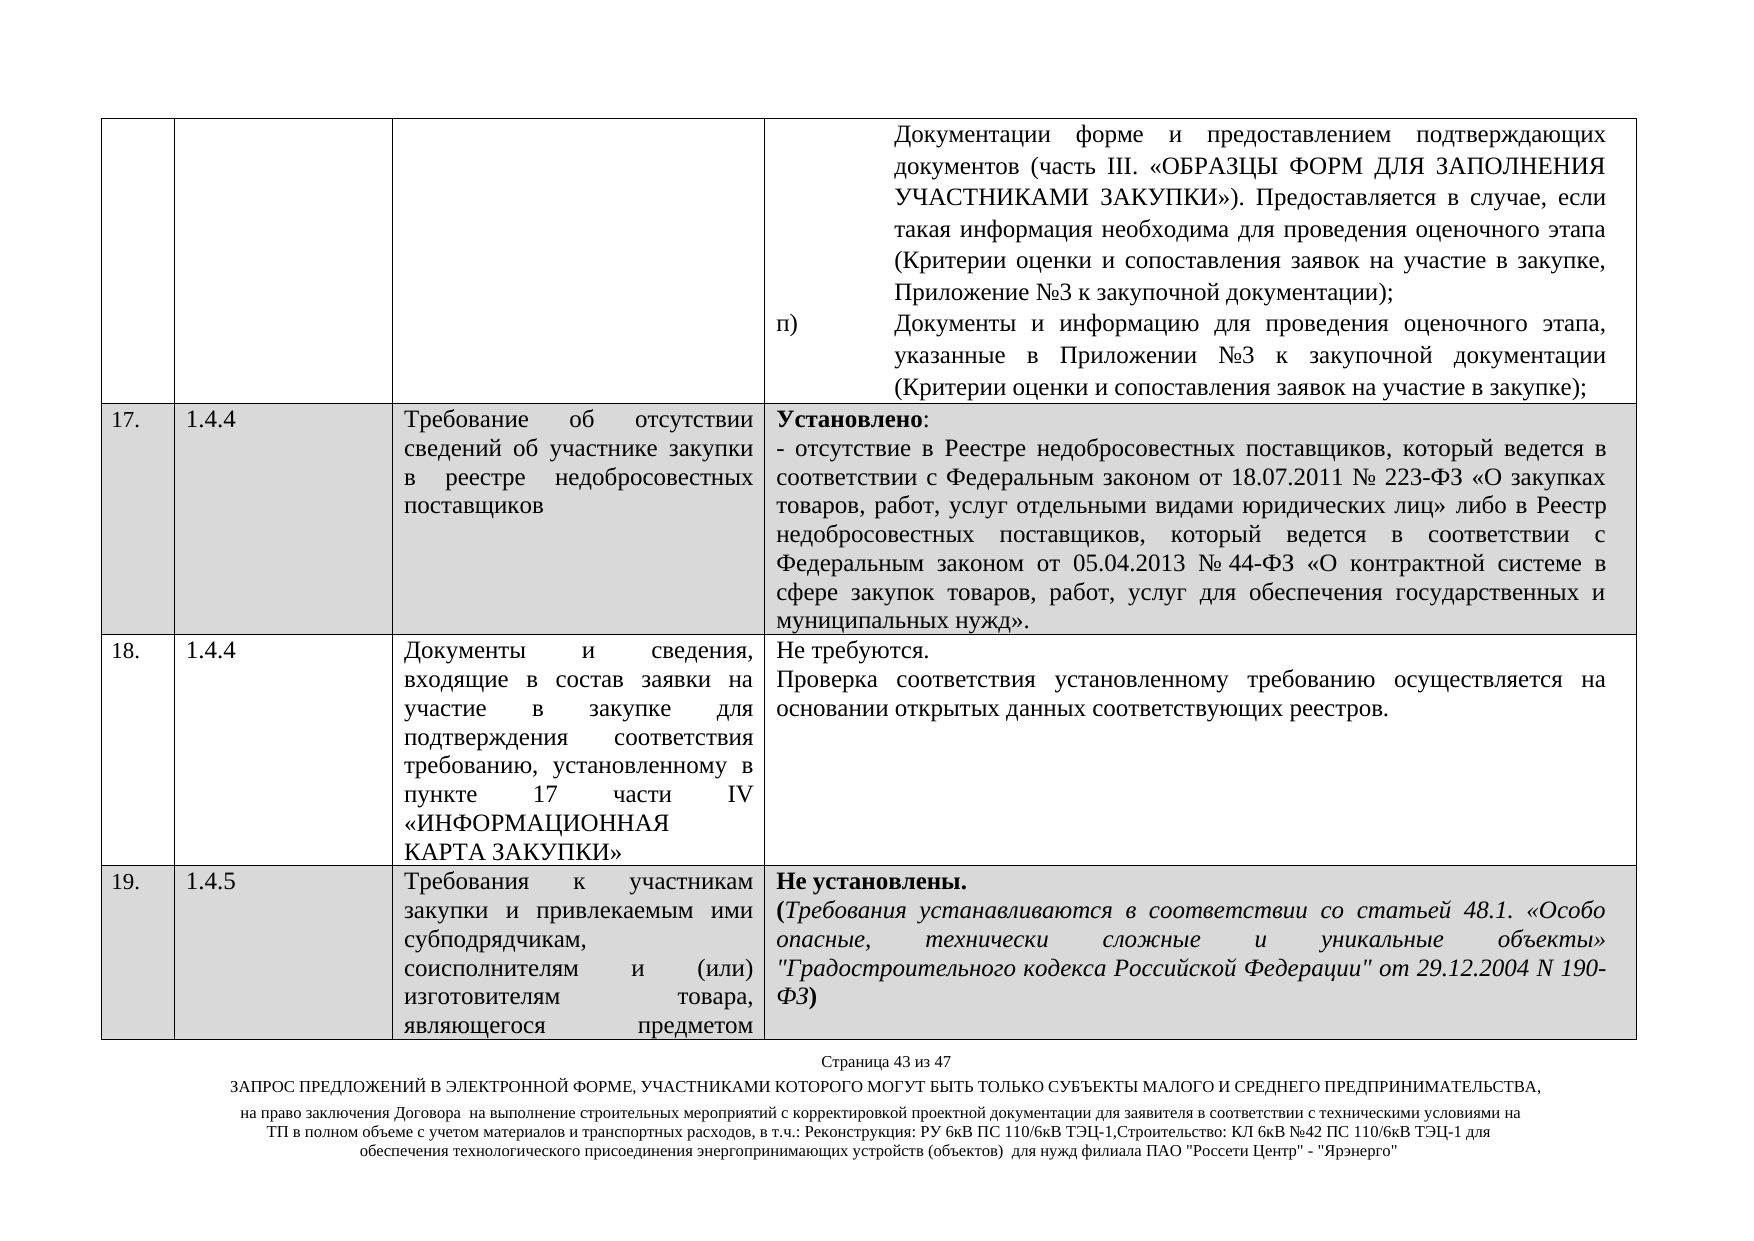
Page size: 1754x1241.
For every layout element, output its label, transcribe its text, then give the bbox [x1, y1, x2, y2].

table_cell [102, 635, 174, 865]
table_cell [102, 404, 174, 634]
table_cell 1.4.5 [175, 866, 392, 1039]
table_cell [765, 866, 1636, 1039]
table_cell [102, 119, 174, 403]
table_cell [393, 866, 764, 1039]
table_cell 1.4.4 [175, 404, 392, 634]
table_cell Требование об отсутствии сведений об участнике закупки в реестре недобросовестных поставщиков [393, 404, 764, 634]
table_cell 1.4.4 [175, 635, 392, 865]
table_cell Установлено: - отсутствие в Реестре недобросовестных поставщиков, который ведется в соответствии с Федеральным законом от 18.07.2011 № 223-ФЗ «О закупках товаров, работ, услуг отдельными видами юридических лиц» либо в Реестр недобросовестных поставщиков, который ведется в соответствии с Федеральным законом от 05.04.2013 № 44-ФЗ «О контрактной системе в сфере закупок товаров, работ, услуг для обеспечения государственных и муниципальных нужд». [765, 404, 1636, 634]
table_cell Не требуются. Проверка соответствия установленному требованию осуществляется на основании открытых данных соответствующих реестров. [765, 635, 1636, 865]
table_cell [175, 119, 392, 403]
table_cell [393, 119, 764, 403]
table_cell Документы и сведения, входящие в состав заявки на участие в закупке для подтверждения соответствия требованию, установленному в пункте 17 части IV «ИНФОРМАЦИОННАЯ КАРТА ЗАКУПКИ» [393, 635, 764, 865]
table_cell [102, 866, 174, 1039]
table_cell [765, 119, 1636, 403]
